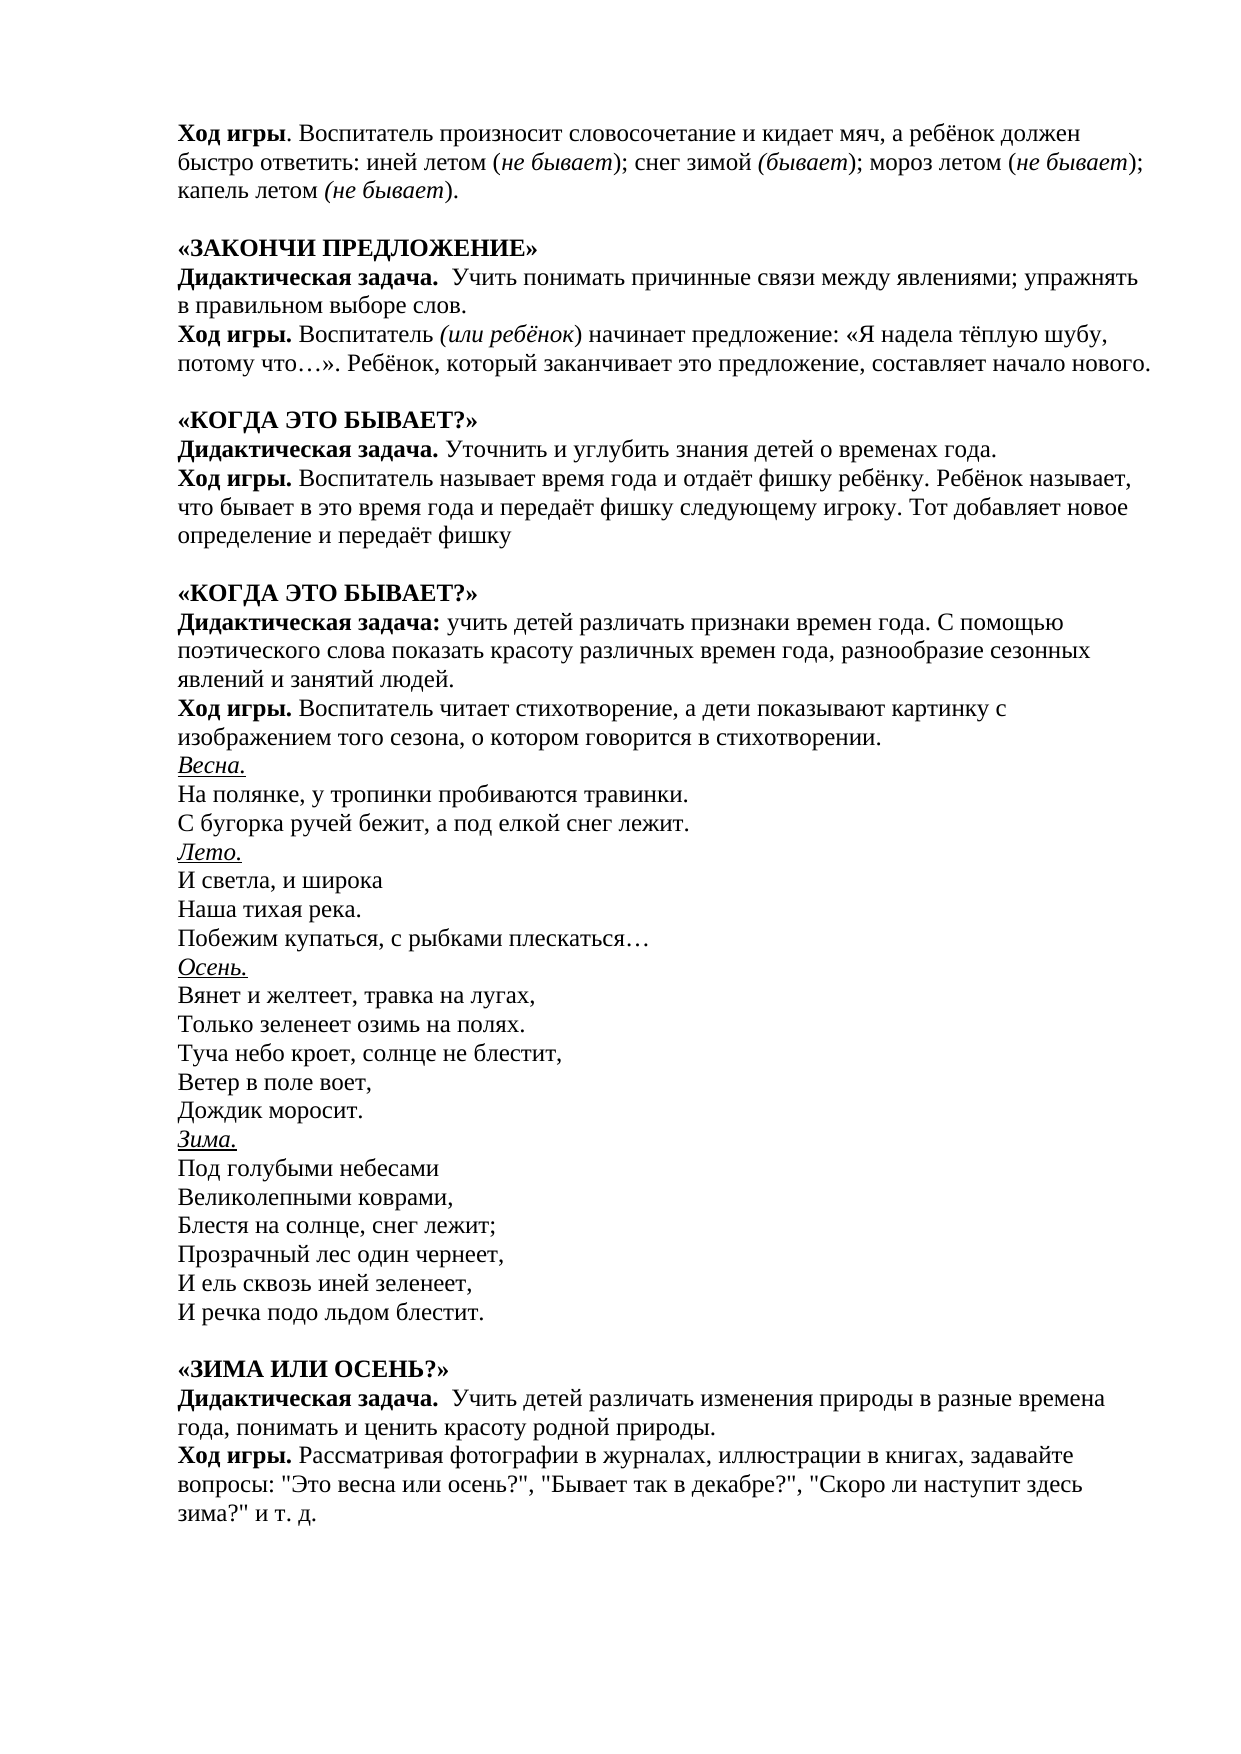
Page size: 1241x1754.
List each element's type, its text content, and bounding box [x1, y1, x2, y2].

text Дидактическая задача. Уточнить и углубить знания детей о временах года. [177, 434, 1152, 463]
text Великолепными коврами, [177, 1182, 1152, 1211]
text И ель сквозь иней зеленеет, [177, 1268, 1152, 1297]
text Ветер в поле воет, [177, 1067, 1152, 1096]
text Дождик моросит. [177, 1096, 1152, 1124]
text Дидактическая задача: учить детей различать признаки времен года. С помощью поэтического слова показать красоту различных времен года, разнообразие сезонных явлений и занятий людей. [177, 607, 1152, 693]
text Побежим купаться, с рыбками плескаться… [177, 923, 1152, 952]
text Прозрачный лес один чернеет, [177, 1239, 1152, 1268]
text Блестя на солнце, снег лежит; [177, 1211, 1152, 1239]
text Зима. [177, 1124, 1152, 1153]
text Дидактическая задача. Учить детей различать изменения природы в разные времена года, понимать и ценить красоту родной природы. [177, 1383, 1152, 1441]
text Весна. [177, 751, 1152, 779]
text Дидактическая задача. Учить понимать причинные связи между явлениями; упражнять в правильном выборе слов. [177, 262, 1152, 319]
text «ЗИМА ИЛИ ОСЕНЬ?» [177, 1354, 1152, 1383]
text Только зеленеет озимь на полях. [177, 1009, 1152, 1038]
text Лето. [177, 837, 1152, 866]
text И светла, и широка [177, 866, 1152, 894]
text Туча небо кроет, солнце не блестит, [177, 1038, 1152, 1067]
text Ход игры. Рассматривая фотографии в журналах, иллюстрации в книгах, задавайте вопросы: "Это весна или осень?", "Бывает так в декабре?", "Скоро ли наступит здесь зима?" и т. д. [177, 1441, 1152, 1527]
text Ход игры. Воспитатель читает стихотворение, а дети показывают картинку с изображением того сезона, о котором говорится в стихотворении. [177, 693, 1152, 751]
text Ход игры. Воспитатель называет время года и отдаёт фишку ребёнку. Ребёнок называет, что бывает в это время года и передаёт фишку следующему игроку. Тот добавляет новое определение и передаёт фишку [177, 463, 1152, 549]
text С бугорка ручей бежит, а под елкой снег лежит. [177, 808, 1152, 837]
text «ЗАКОНЧИ ПРЕДЛОЖЕНИЕ» [177, 233, 1152, 262]
text И речка подо льдом блестит. [177, 1297, 1152, 1326]
text Вянет и желтеет, травка на лугах, [177, 981, 1152, 1009]
text Осень. [177, 952, 1152, 981]
text На полянке, у тропинки пробиваются травинки. [177, 779, 1152, 808]
text Наша тихая река. [177, 894, 1152, 923]
text Ход игры. Воспитатель произносит словосочетание и кидает мяч, а ребёнок должен быстро ответить: иней летом (не бывает); снег зимой (бывает); мороз летом (не бывает); капель летом (не бывает). [177, 118, 1152, 204]
text «КОГДА ЭТО БЫВАЕТ?» [177, 406, 1152, 434]
text Под голубыми небесами [177, 1153, 1152, 1182]
text Ход игры. Воспитатель (или ребёнок) начинает предложение: «Я надела тёплую шубу, потому что…». Ребёнок, который заканчивает это предложение, составляет начало нового. [177, 319, 1152, 377]
text «КОГДА ЭТО БЫВАЕТ?» [177, 578, 1152, 607]
